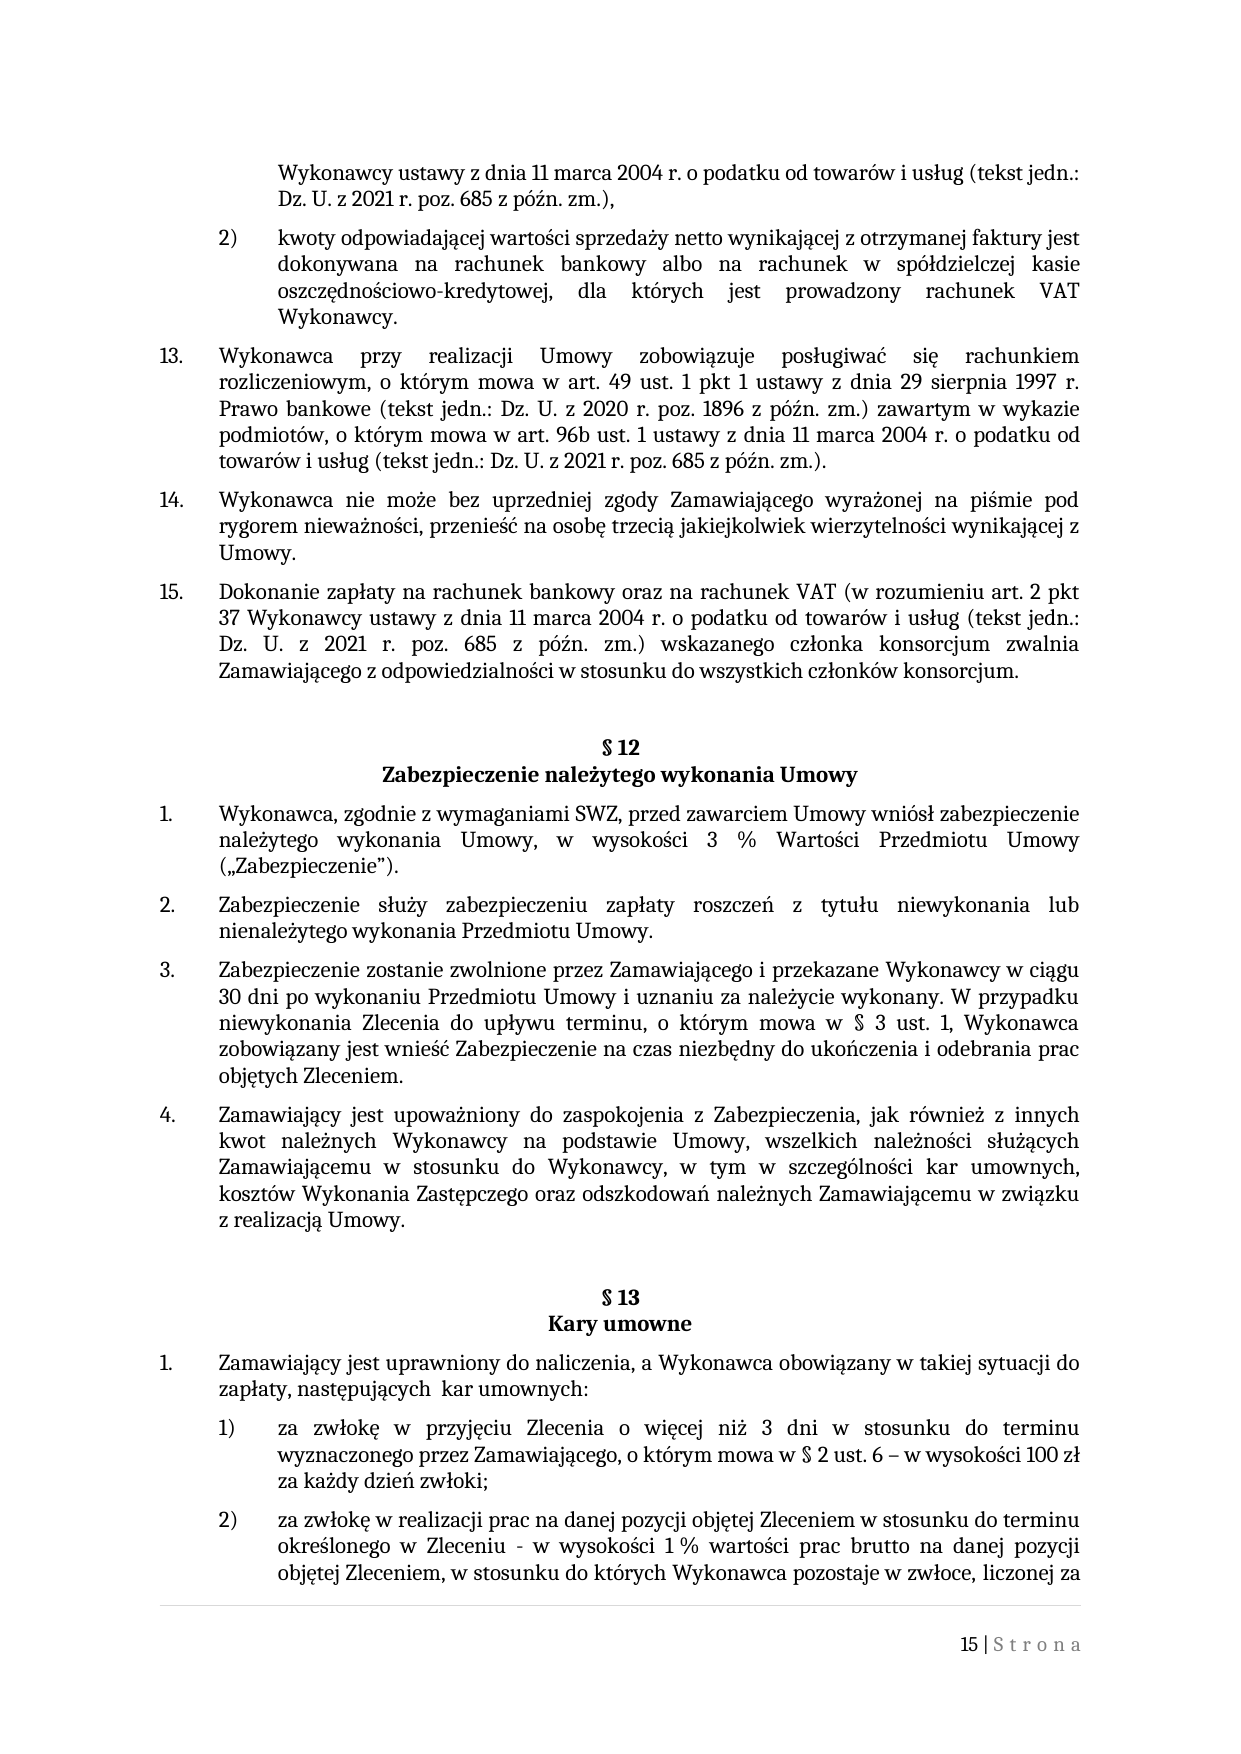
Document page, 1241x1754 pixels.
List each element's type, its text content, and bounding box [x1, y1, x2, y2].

list Zabezpieczenie zostanie zwolnione przez Zamawiającego i przekazane Wykonawcy w ciągu 30 dni po wykonaniu Przedmiotu Umowy i uznaniu za należycie wykonany. W przypadku niewykonania Zlecenia do upływu terminu, o którym mowa w § 3 ust. 1, Wykonawca zobowiązany jest wnieść Zabezpieczenie na czas niezbędny do ukończenia i odebrania prac objętych Zleceniem. [159, 957, 1081, 1089]
text 2) kwoty odpowiadającej wartości sprzedaży netto wynikającej z otrzymanej faktury jest dokonywana na rachunek bankowy albo na rachunek w spółdzielczej kasie oszczędnościowo-kredytowej, dla których jest prowadzony rachunek VAT Wykonawcy. [218, 225, 1081, 330]
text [218, 159, 1081, 212]
list Wykonawca nie może bez uprzedniej zgody Zamawiającego wyrażonej na piśmie pod rygorem nieważności, przenieść na osobę trzecią jakiejkolwiek wierzytelności wynikającej z Umowy. [159, 487, 1081, 566]
list Dokonanie zapłaty na rachunek bankowy oraz na rachunek VAT (w rozumieniu art. 2 pkt 37 Wykonawcy ustawy z dnia 11 marca 2004 r. o podatku od towarów i usług (tekst jedn.: Dz. U. z 2021 r. poz. 685 z późn. zm.) wskazanego członka konsorcjum zwalnia Zamawiającego z odpowiedzialności w stosunku do wszystkich członków konsorcjum. [159, 578, 1081, 684]
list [218, 1507, 1081, 1586]
list Wykonawca przy realizacji Umowy zobowiązuje posługiwać się rachunkiem rozliczeniowym, o którym mowa w art. 49 ust. 1 pkt 1 ustawy z dnia 29 sierpnia 1997 r. Prawo bankowe (tekst jedn.: Dz. U. z 2020 r. poz. 1896 z późn. zm.) zawartym w wykazie podmiotów, o którym mowa w art. 96b ust. 1 ustawy z dnia 11 marca 2004 r. o podatku od towarów i usług (tekst jedn.: Dz. U. z 2021 r. poz. 685 z późn. zm.). [159, 343, 1081, 474]
list Zamawiający jest uprawniony do naliczenia, a Wykonawca obowiązany w takiej sytuacji do zapłaty, następujących kar umownych: [159, 1350, 1081, 1402]
list Zamawiający jest upoważniony do zaspokojenia z Zabezpieczenia, jak również z innych kwot należnych Wykonawcy na podstawie Umowy, wszelkich należności służących Zamawiającemu w stosunku do Wykonawcy, w tym w szczególności kar umownych, kosztów Wykonania Zastępczego oraz odszkodowań należnych Zamawiającemu w związku z realizacją Umowy. [159, 1101, 1081, 1233]
text § 13 Kary umowne [159, 1284, 1081, 1337]
list Wykonawca, zgodnie z wymaganiami SWZ, przed zawarciem Umowy wniósł zabezpieczenie należytego wykonania Umowy, w wysokości 3 % Wartości Przedmiotu Umowy („Zabezpieczenie”). [159, 800, 1081, 879]
list Zabezpieczenie służy zabezpieczeniu zapłaty roszczeń z tytułu niewykonania lub nienależytego wykonania Przedmiotu Umowy. [159, 892, 1081, 945]
text § 12 Zabezpieczenie należytego wykonania Umowy [159, 735, 1081, 788]
list za zwłokę w przyjęciu Zlecenia o więcej niż 3 dni w stosunku do terminu wyznaczonego przez Zamawiającego, o którym mowa w § 2 ust. 6 – w wysokości 100 zł za każdy dzień zwłoki; [218, 1415, 1081, 1494]
